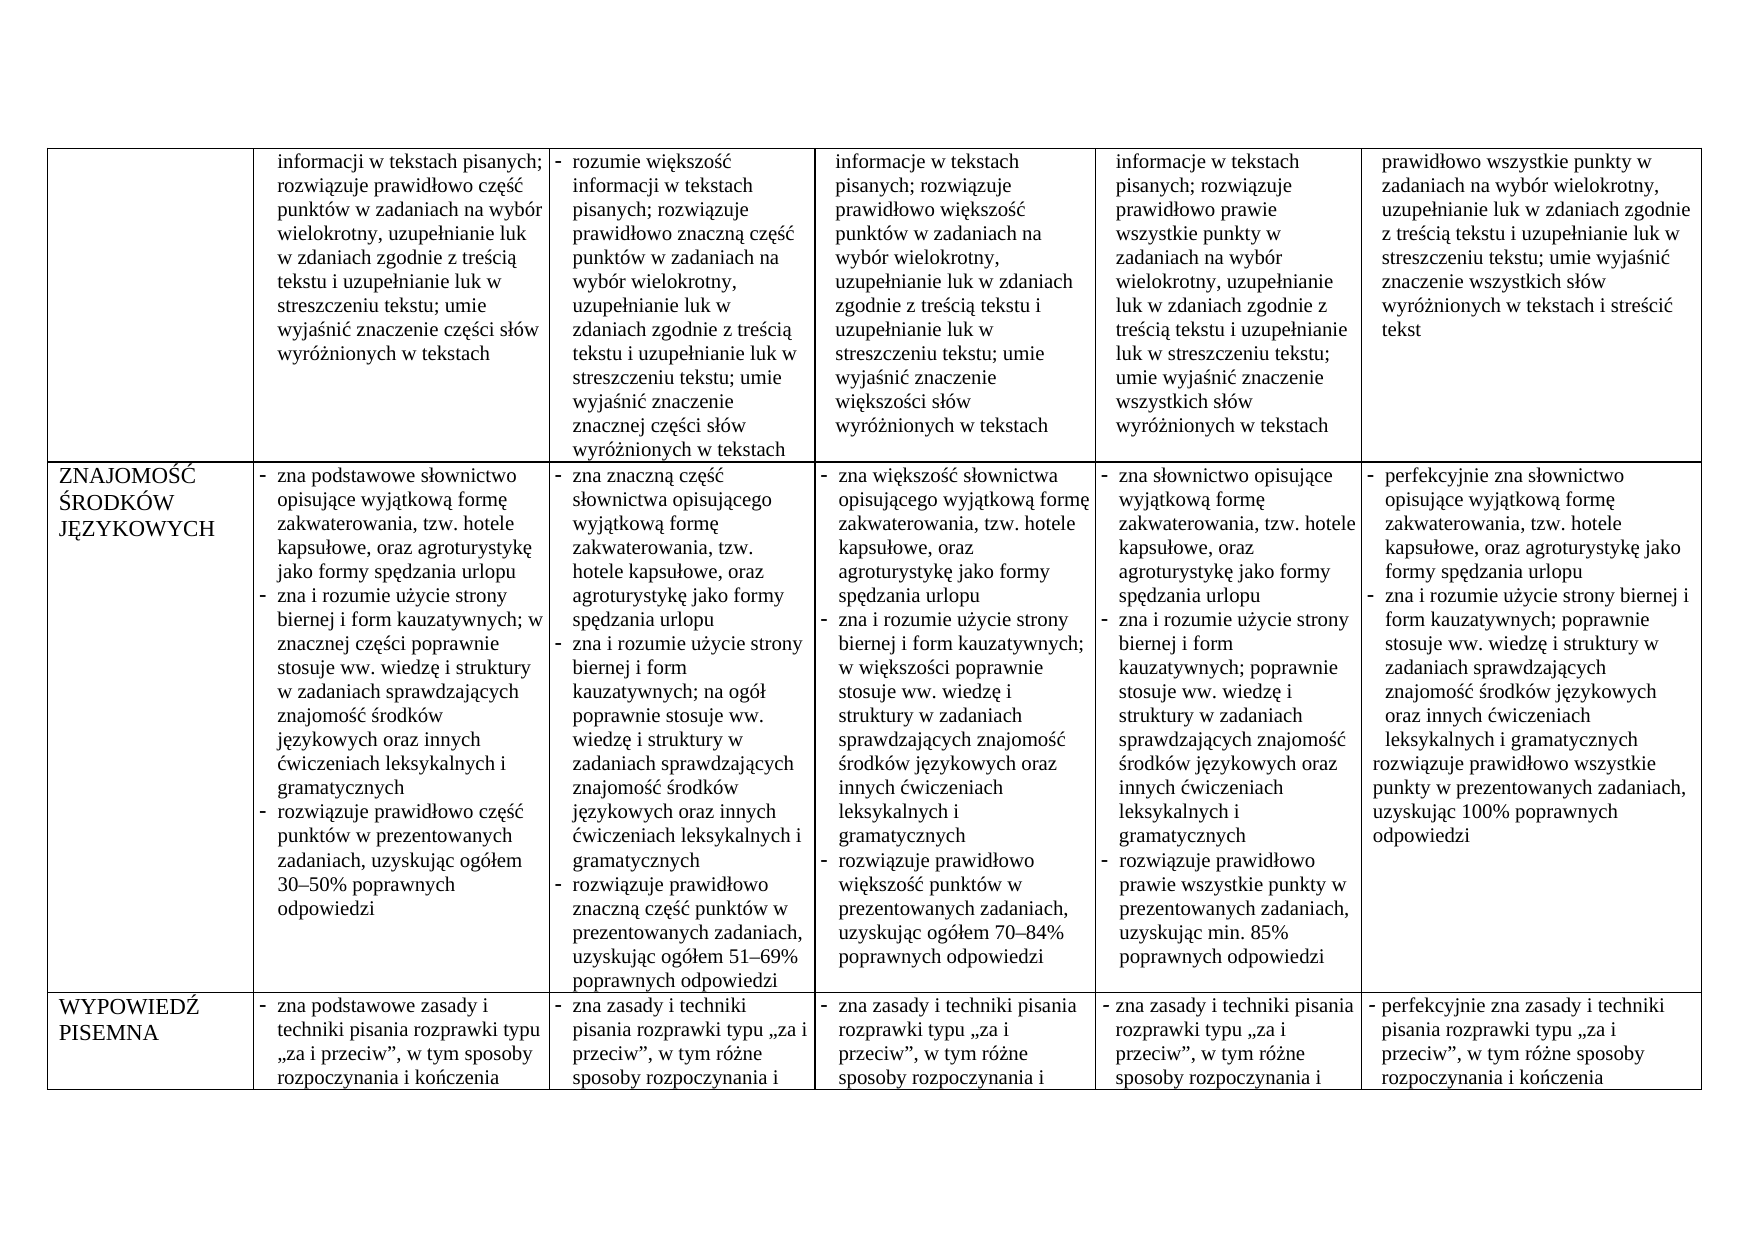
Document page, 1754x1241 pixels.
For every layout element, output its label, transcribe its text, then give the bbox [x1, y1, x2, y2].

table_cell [48, 149, 253, 461]
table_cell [550, 993, 814, 1089]
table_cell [550, 149, 814, 461]
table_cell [1096, 149, 1361, 461]
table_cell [254, 993, 549, 1089]
table_cell perfekcyjnie zna słownictwo opisujące wyjątkową formę zakwaterowania, tzw. hotele kapsułowe, oraz agroturystykę jako formy spędzania urlopu zna i rozumie użycie strony biernej i form kauzatywnych; poprawnie stosuje ww. wiedzę i struktury w zadaniach sprawdzających znajomość środków językowych oraz innych ćwiczeniach leksykalnych i gramatycznych rozwiązuje prawidłowo wszystkie punkty w prezentowanych zadaniach, uzyskując 100% poprawnych odpowiedzi [1362, 463, 1701, 992]
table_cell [1096, 993, 1361, 1089]
table_cell zna słownictwo opisujące wyjątkową formę zakwaterowania, tzw. hotele kapsułowe, oraz agroturystykę jako formy spędzania urlopu zna i rozumie użycie strony biernej i form kauzatywnych; poprawnie stosuje ww. wiedzę i struktury w zadaniach sprawdzających znajomość środków językowych oraz innych ćwiczeniach leksykalnych i gramatycznych rozwiązuje prawidłowo prawie wszystkie punkty w prezentowanych zadaniach, uzyskując min. 85% poprawnych odpowiedzi [1096, 463, 1361, 992]
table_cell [1362, 993, 1701, 1089]
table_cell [816, 993, 1095, 1089]
table_cell WYPOWIEDŹ PISEMNA [48, 993, 253, 1089]
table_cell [816, 149, 1095, 461]
table_cell zna większość słownictwa opisującego wyjątkową formę zakwaterowania, tzw. hotele kapsułowe, oraz agroturystykę jako formy spędzania urlopu zna i rozumie użycie strony biernej i form kauzatywnych; w większości poprawnie stosuje ww. wiedzę i struktury w zadaniach sprawdzających znajomość środków językowych oraz innych ćwiczeniach leksykalnych i gramatycznych rozwiązuje prawidłowo większość punktów w prezentowanych zadaniach, uzyskując ogółem 70–84% poprawnych odpowiedzi [816, 463, 1095, 992]
table_cell zna podstawowe słownictwo opisujące wyjątkową formę zakwaterowania, tzw. hotele kapsułowe, oraz agroturystykę jako formy spędzania urlopu zna i rozumie użycie strony biernej i form kauzatywnych; w znacznej części poprawnie stosuje ww. wiedzę i struktury w zadaniach sprawdzających znajomość środków językowych oraz innych ćwiczeniach leksykalnych i gramatycznych rozwiązuje prawidłowo część punktów w prezentowanych zadaniach, uzyskując ogółem 30–50% poprawnych odpowiedzi [254, 463, 549, 992]
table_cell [1362, 149, 1701, 461]
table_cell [254, 149, 549, 461]
table_cell zna znaczną część słownictwa opisującego wyjątkową formę zakwaterowania, tzw. hotele kapsułowe, oraz agroturystykę jako formy spędzania urlopu zna i rozumie użycie strony biernej i form kauzatywnych; na ogół poprawnie stosuje ww. wiedzę i struktury w zadaniach sprawdzających znajomość środków językowych oraz innych ćwiczeniach leksykalnych i gramatycznych rozwiązuje prawidłowo znaczną część punktów w prezentowanych zadaniach, uzyskując ogółem 51–69% poprawnych odpowiedzi [550, 463, 814, 992]
table_cell ZNAJOMOŚĆ ŚRODKÓW JĘZYKOWYCH [48, 463, 253, 992]
